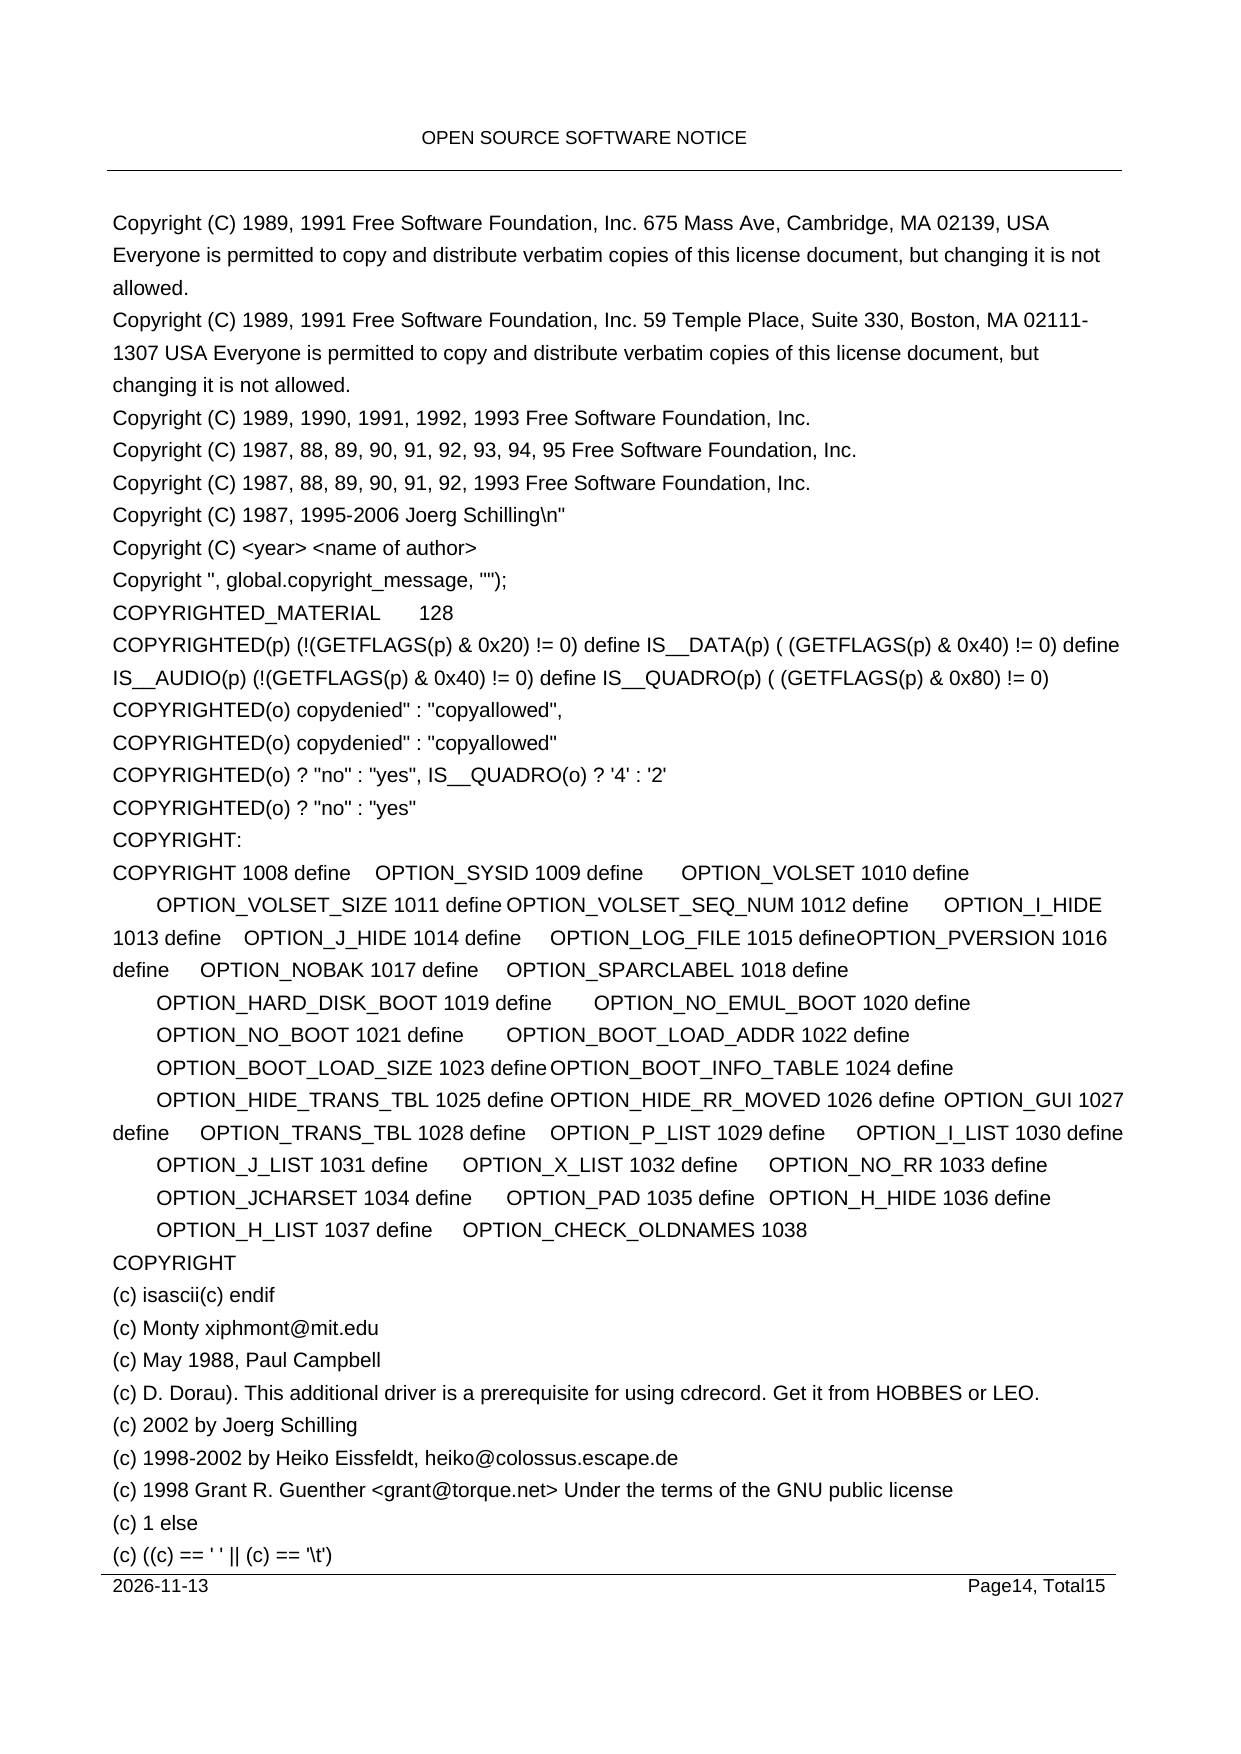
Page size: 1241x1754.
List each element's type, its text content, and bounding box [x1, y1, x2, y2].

text (c) Monty xiphmont@mit.edu [112, 1311, 1128, 1344]
text Copyright (C) 1987, 1995-2006 Joerg Schilling\n" [112, 499, 1128, 531]
text COPYRIGHTED(p) (!(GETFLAGS(p) & 0x20) != 0) define IS__DATA(p) ( (GETFLAGS(p) & 0x40) != 0) define IS__AUDIO(p) (!(GETFLAGS(p) & 0x40) != 0) define IS__QUADRO(p) ( (GETFLAGS(p) & 0x80) != 0) [112, 629, 1128, 694]
text (c) 2002 by Joerg Schilling [112, 1409, 1128, 1441]
text COPYRIGHT [112, 1246, 1128, 1279]
text COPYRIGHTED(o) copydenied" : "copyallowed" [112, 726, 1128, 759]
text (c) ((c) == ' ' || (c) == '\t') [112, 1539, 1128, 1571]
text Copyright (C) 1989, 1990, 1991, 1992, 1993 Free Software Foundation, Inc. [112, 401, 1128, 434]
text COPYRIGHT 1008 define OPTION_SYSID 1009 define OPTION_VOLSET 1010 define OPTION_VOLSET_SIZE 1011 define OPTION_VOLSET_SEQ_NUM 1012 define OPTION_I_HIDE 1013 define OPTION_J_HIDE 1014 define OPTION_LOG_FILE 1015 define OPTION_PVERSION 1016 define OPTION_NOBAK 1017 define OPTION_SPARCLABEL 1018 define OPTION_HARD_DISK_BOOT 1019 define OPTION_NO_EMUL_BOOT 1020 define OPTION_NO_BOOT 1021 define OPTION_BOOT_LOAD_ADDR 1022 define OPTION_BOOT_LOAD_SIZE 1023 define OPTION_BOOT_INFO_TABLE 1024 define OPTION_HIDE_TRANS_TBL 1025 define OPTION_HIDE_RR_MOVED 1026 define OPTION_GUI 1027 define OPTION_TRANS_TBL 1028 define OPTION_P_LIST 1029 define OPTION_I_LIST 1030 define OPTION_J_LIST 1031 define OPTION_X_LIST 1032 define OPTION_NO_RR 1033 define OPTION_JCHARSET 1034 define OPTION_PAD 1035 define OPTION_H_HIDE 1036 define OPTION_H_LIST 1037 define OPTION_CHECK_OLDNAMES 1038 [112, 856, 1128, 1246]
text Copyright (C) <year> <name of author> [112, 531, 1128, 564]
text (c) 1998-2002 by Heiko Eissfeldt, heiko@colossus.escape.de [112, 1441, 1128, 1474]
text Copyright (C) 1989, 1991 Free Software Foundation, Inc. 59 Temple Place, Suite 330, Boston, MA 02111-1307 USA Everyone is permitted to copy and distribute verbatim copies of this license document, but changing it is not allowed. [112, 304, 1128, 401]
text Copyright (C) 1987, 88, 89, 90, 91, 92, 1993 Free Software Foundation, Inc. [112, 466, 1128, 499]
text COPYRIGHTED(o) ? "no" : "yes", IS__QUADRO(o) ? '4' : '2' [112, 759, 1128, 791]
text (c) D. Dorau). This additional driver is a prerequisite for using cdrecord. Get it from HOBBES or LEO. [112, 1376, 1128, 1409]
text COPYRIGHTED(o) copydenied" : "copyallowed", [112, 694, 1128, 726]
text (c) 1 else [112, 1506, 1128, 1539]
text COPYRIGHT: [112, 824, 1128, 856]
text Copyright (C) 1989, 1991 Free Software Foundation, Inc. 675 Mass Ave, Cambridge, MA 02139, USA Everyone is permitted to copy and distribute verbatim copies of this license document, but changing it is not allowed. [112, 206, 1128, 304]
text COPYRIGHTED(o) ? "no" : "yes" [112, 791, 1128, 824]
text Copyright ", global.copyright_message, ""); [112, 564, 1128, 596]
text (c) isascii(c) endif [112, 1279, 1128, 1311]
text Copyright (C) 1987, 88, 89, 90, 91, 92, 93, 94, 95 Free Software Foundation, Inc. [112, 434, 1128, 466]
text (c) 1998 Grant R. Guenther <grant@torque.net> Under the terms of the GNU public license [112, 1474, 1128, 1506]
text (c) May 1988, Paul Campbell [112, 1344, 1128, 1376]
text COPYRIGHTED_MATERIAL 128 [112, 596, 1128, 629]
